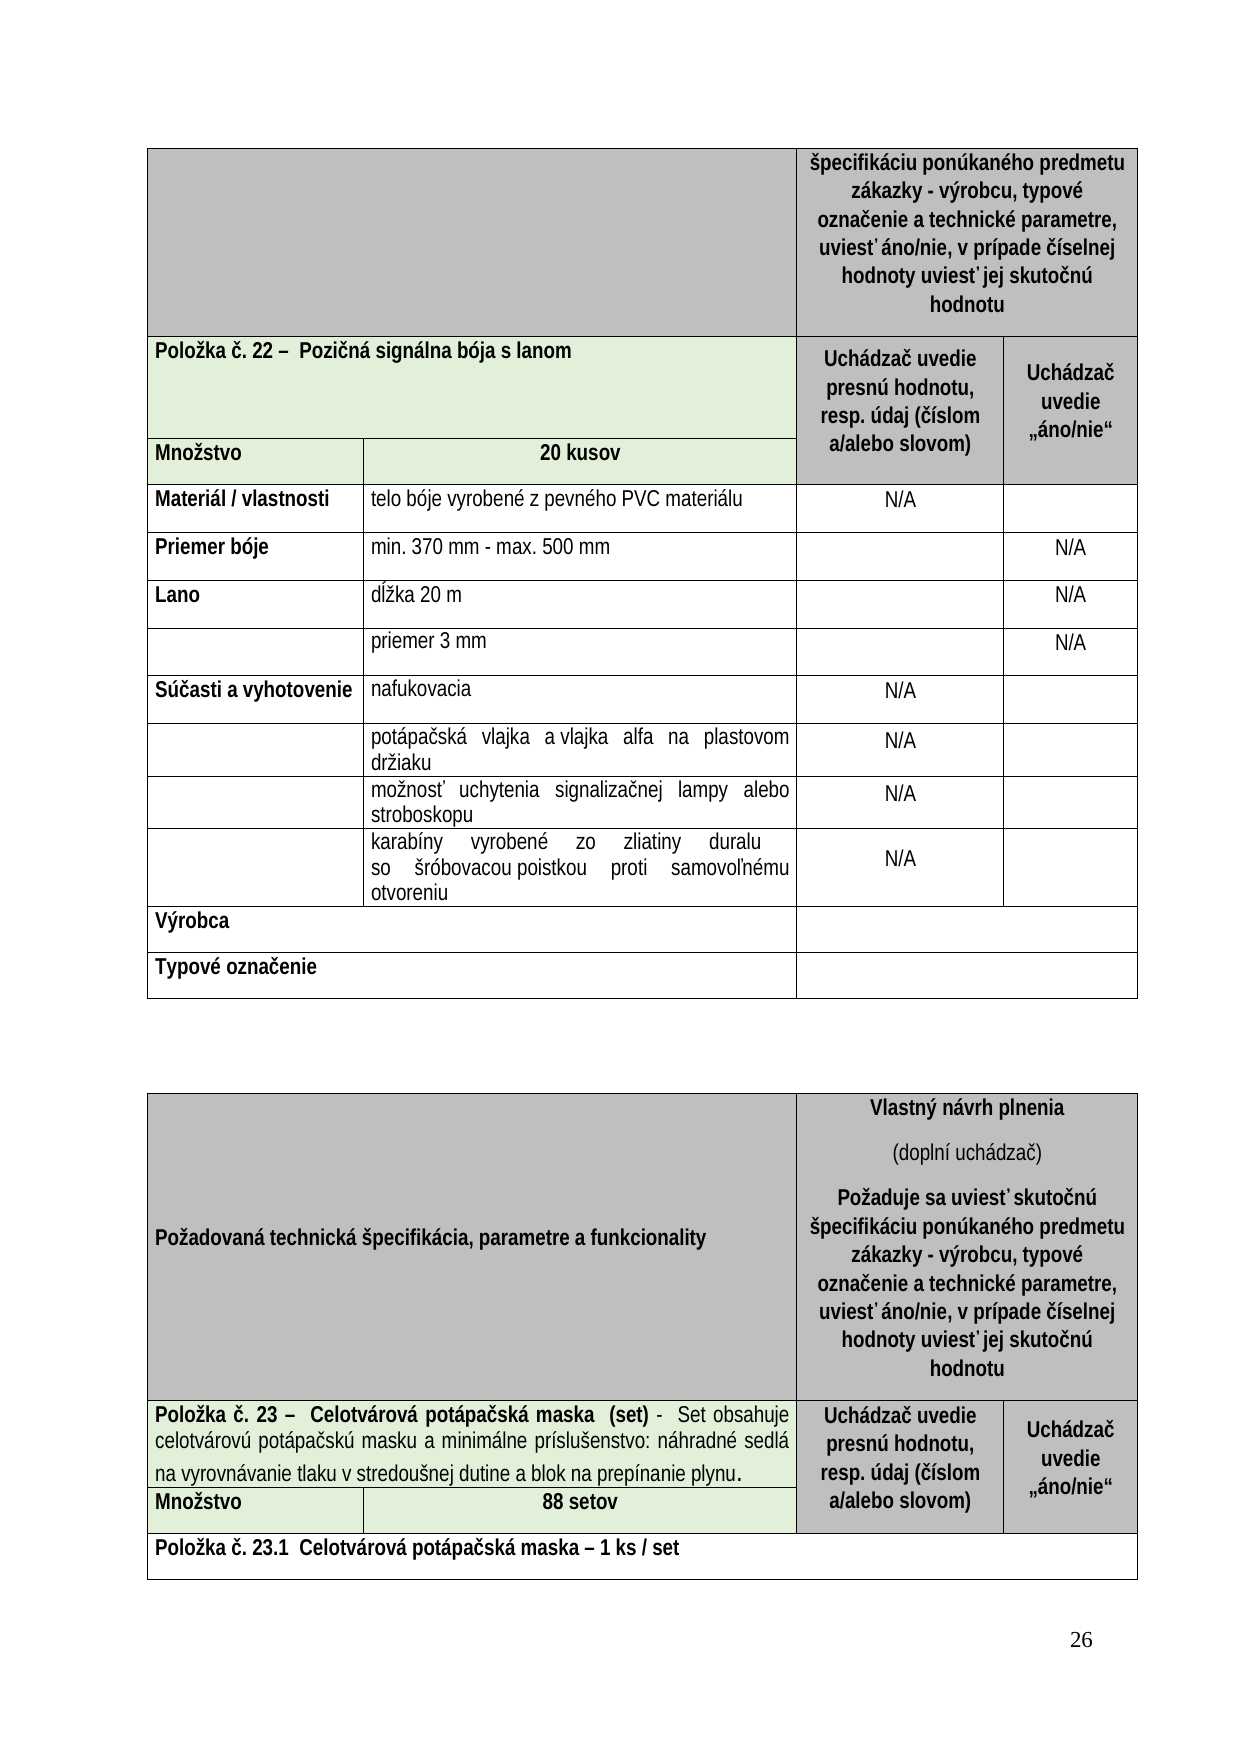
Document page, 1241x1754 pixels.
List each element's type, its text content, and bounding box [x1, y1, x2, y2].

table_cell [797, 953, 1137, 998]
table_cell N/A [797, 724, 1003, 776]
table_cell Typové označenie [148, 953, 796, 998]
table_cell 20 kusov [364, 439, 796, 484]
table_cell 88 setov [364, 1488, 796, 1533]
table_cell [148, 724, 363, 776]
table_cell Položka č. 23.1 Celotvárová potápačská maska – 1 ks / set [148, 1534, 1137, 1579]
table_cell potápačská vlajka a vlajka alfa na plastovom držiaku [364, 724, 796, 776]
table_cell Položka č. 22 – Pozičná signálna bója s lanom [148, 337, 796, 438]
table_cell [1004, 676, 1137, 723]
table_cell [148, 829, 363, 906]
table_cell [1004, 485, 1137, 532]
table_cell karabíny vyrobené zo zliatiny duralu so šróbovacou poistkou proti samovoľnému otvoreniu [364, 829, 796, 906]
table_cell min. 370 mm - max. 500 mm [364, 533, 796, 579]
table_cell [797, 629, 1003, 675]
table_header Požadovaná technická špecifikácia, parametre a funkcionality [148, 1094, 796, 1400]
table_cell N/A [797, 485, 1003, 532]
table_cell telo bóje vyrobené z pevného PVC materiálu [364, 485, 796, 532]
table_cell [148, 777, 363, 828]
table_cell [1004, 777, 1137, 828]
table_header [148, 149, 796, 336]
table_cell Súčasti a vyhotovenie [148, 676, 363, 723]
table_cell Uchádzač uvedie presnú hodnotu, resp. údaj (číslom a/alebo slovom) [797, 337, 1003, 484]
table_cell Materiál / vlastnosti [148, 485, 363, 532]
table_cell priemer 3 mm [364, 629, 796, 675]
table_cell [797, 533, 1003, 579]
table_cell N/A [1004, 533, 1137, 579]
table_cell N/A [797, 676, 1003, 723]
table_cell nafukovacia [364, 676, 796, 723]
table_cell [797, 581, 1003, 627]
table_cell N/A [797, 829, 1003, 906]
table_cell Uchádzač uvedie „áno/nie“ [1004, 1401, 1137, 1533]
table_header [797, 149, 1137, 336]
table_cell Položka č. 23 – Celotvárová potápačská maska (set) - Set obsahuje celotvárovú potápačskú masku a minimálne príslušenstvo: náhradné sedlá na vyrovnávanie tlaku v stredoušnej dutine a blok na prepínanie plynu. [148, 1401, 796, 1487]
table_cell Priemer bóje [148, 533, 363, 579]
table_cell N/A [1004, 581, 1137, 627]
table_cell [148, 629, 363, 675]
table_cell [1004, 724, 1137, 776]
table_cell Lano [148, 581, 363, 627]
table_cell Uchádzač uvedie presnú hodnotu, resp. údaj (číslom a/alebo slovom) [797, 1401, 1003, 1533]
table_cell Množstvo [148, 439, 363, 484]
table_cell [797, 907, 1137, 952]
table_cell N/A [797, 777, 1003, 828]
table_cell Množstvo [148, 1488, 363, 1533]
table_cell dĺžka 20 m [364, 581, 796, 627]
table_cell Výrobca [148, 907, 796, 952]
table_cell N/A [1004, 629, 1137, 675]
table_cell Uchádzač uvedie „áno/nie“ [1004, 337, 1137, 484]
table_cell [1004, 829, 1137, 906]
table_cell možnosť uchytenia signalizačnej lampy alebo stroboskopu [364, 777, 796, 828]
